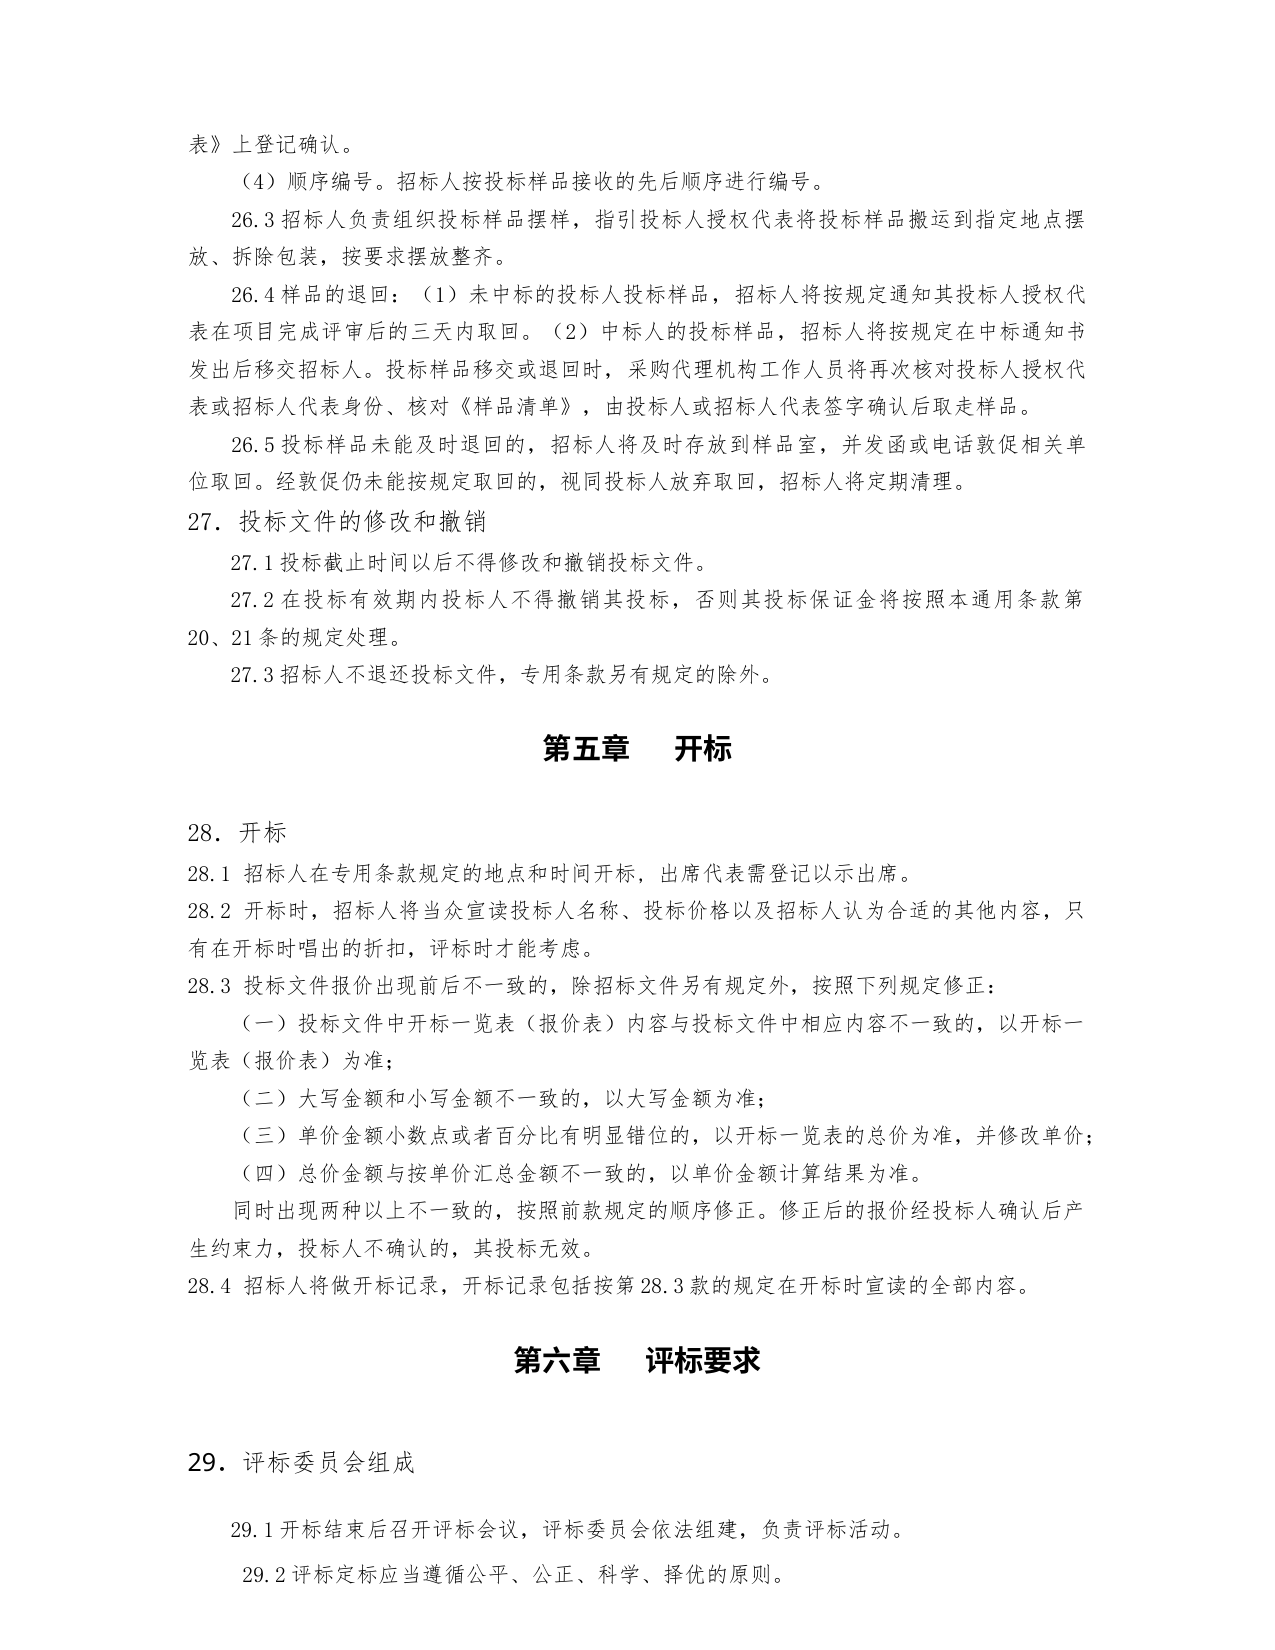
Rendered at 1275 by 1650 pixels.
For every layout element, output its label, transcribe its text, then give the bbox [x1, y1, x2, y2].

text 28.1 招标人在专用条款规定的地点和时间开标, 出席代表需登记以示出席。 [187, 859, 1086, 884]
text （4）顺序编号。招标人按投标样品接收的先后顺序进行编号。 [187, 168, 1087, 193]
text （一）投标文件中开标一览表（报价表）内容与投标文件中相应内容不一致的，以开标一览表（报价表）为准； [187, 1009, 1086, 1072]
text 28.3 投标文件报价出现前后不一致的，除招标文件另有规定外，按照下列规定修正： [187, 972, 1086, 997]
list 开标 [187, 817, 1087, 845]
text 29.1开标结束后召开评标会议，评标委员会依法组建，负责评标活动。 [187, 1511, 1087, 1544]
text 27.3招标人不退还投标文件，专用条款另有规定的除外。 [187, 661, 1087, 686]
text 29.2评标定标应当遵循公平、公正、科学、择优的原则。 [187, 1556, 1087, 1589]
text 27.1投标截止时间以后不得修改和撤销投标文件。 [187, 548, 1087, 573]
subtitle 评标要求 [187, 1326, 1087, 1391]
text 29．评标委员会组成 [187, 1428, 1087, 1493]
text （二）大写金额和小写金额不一致的，以大写金额为准； [187, 1084, 1086, 1109]
text 28.4 招标人将做开标记录，开标记录包括按第28.3款的规定在开标时宣读的全部内容。 [187, 1272, 1086, 1297]
text 26.4样品的退回：（1）未中标的投标人投标样品，招标人将按规定通知其投标人授权代表在项目完成评审后的三天内取回。（2）中标人的投标样品，招标人将按规定在中标通知书发出后移交招标人。投标样品移交或退回时，采购代理机构工作人员将再次核对投标人授权代表或招标人代表身份、核对《样品清单》，由投标人或招标人代表签字确认后取走样品。 [187, 280, 1087, 418]
text 27.2在投标有效期内投标人不得撤销其投标，否则其投标保证金将按照本通用条款第20、21条的规定处理。 [187, 586, 1087, 648]
text （四）总价金额与按单价汇总金额不一致的，以单价金额计算结果为准。 [187, 1159, 1086, 1184]
subtitle 开标 [187, 714, 1087, 779]
text 26.5投标样品未能及时退回的，招标人将及时存放到样品室，并发函或电话敦促相关单位取回。经敦促仍未能按规定取回的，视同投标人放弃取回，招标人将定期清理。 [187, 430, 1087, 493]
text 27．投标文件的修改和撤销 [187, 505, 1087, 534]
text 26.3招标人负责组织投标样品摆样，指引投标人授权代表将投标样品搬运到指定地点摆放、拆除包装，按要求摆放整齐。 [187, 205, 1087, 268]
text （三）单价金额小数点或者百分比有明显错位的，以开标一览表的总价为准，并修改单价； [187, 1122, 1086, 1147]
text 28.2 开标时，招标人将当众宣读投标人名称、投标价格以及招标人认为合适的其他内容，只有在开标时唱出的折扣，评标时才能考虑。 [187, 897, 1086, 959]
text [187, 130, 1087, 155]
text 同时出现两种以上不一致的，按照前款规定的顺序修正。修正后的报价经投标人确认后产生约束力，投标人不确认的，其投标无效。 [187, 1197, 1086, 1259]
